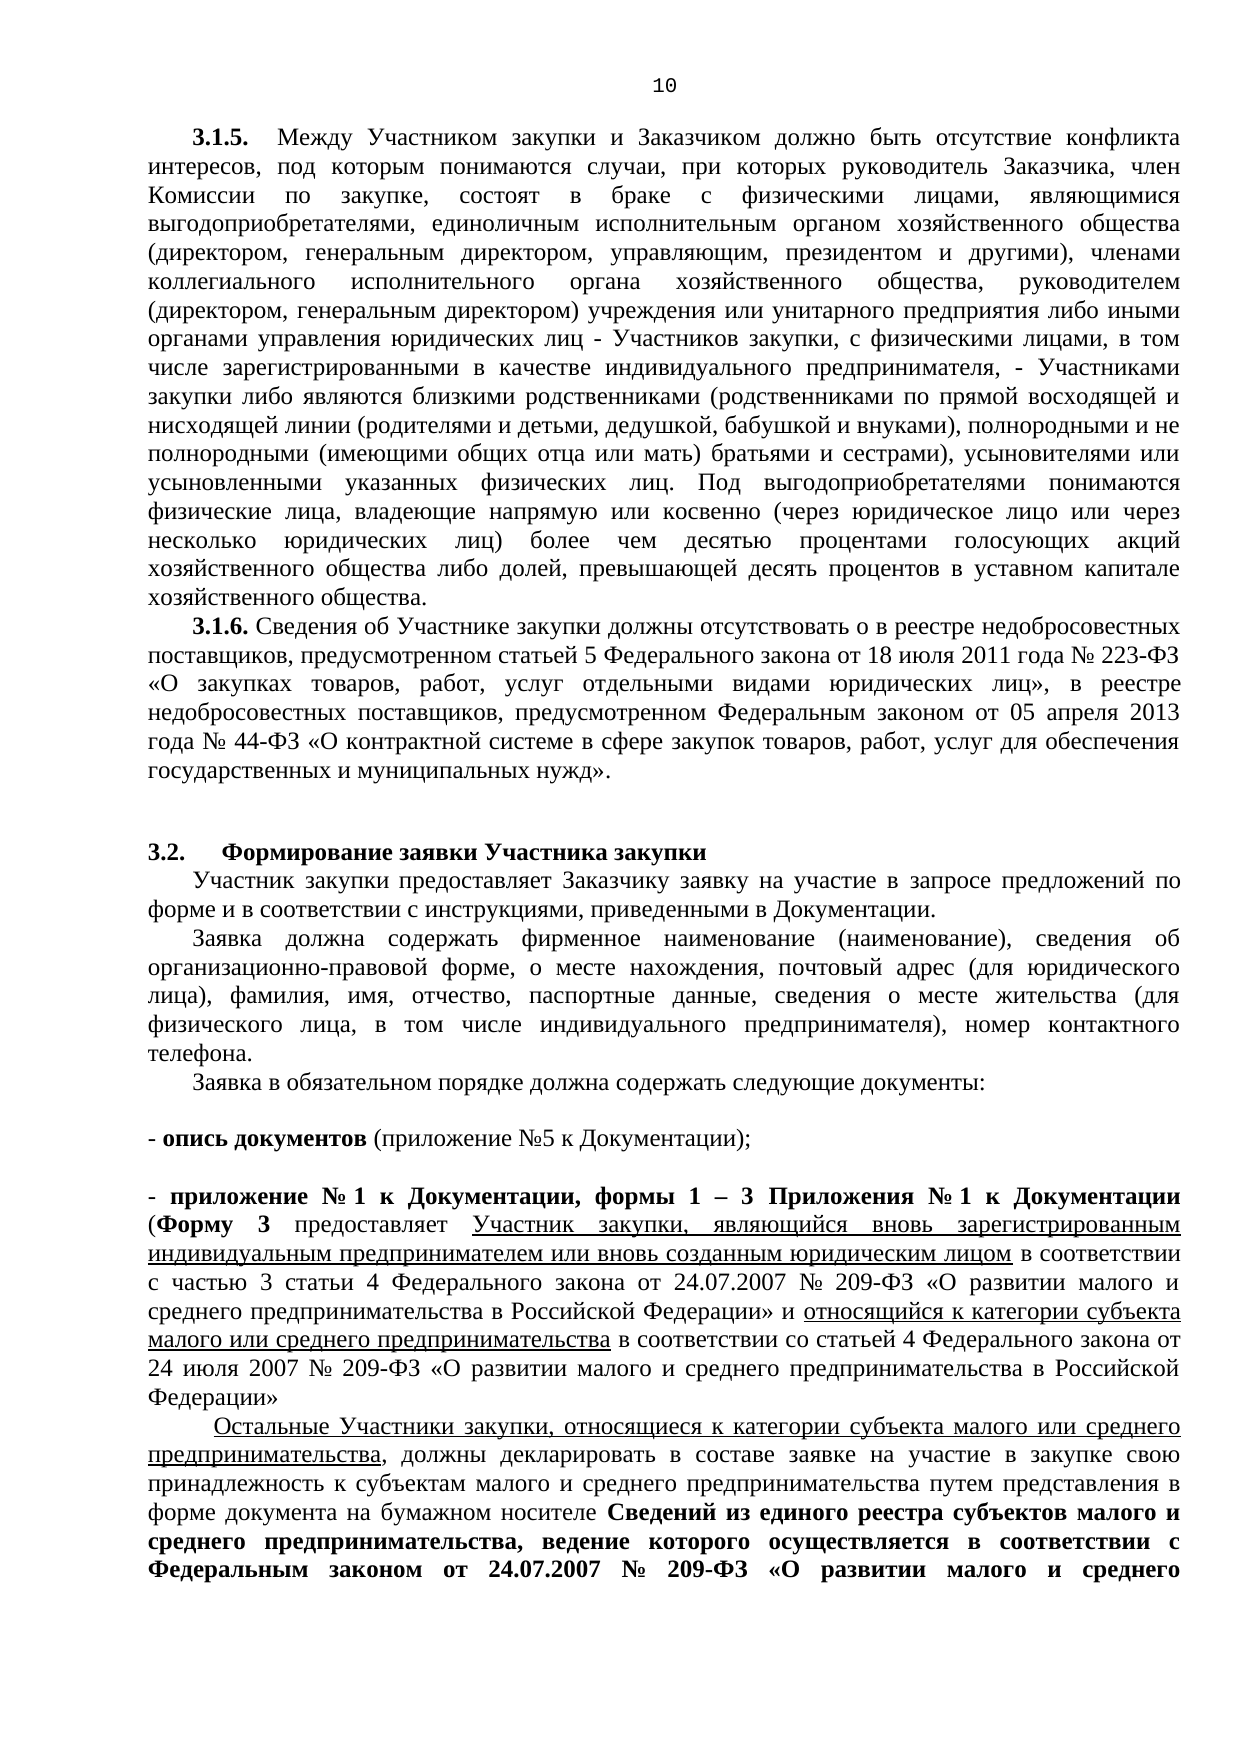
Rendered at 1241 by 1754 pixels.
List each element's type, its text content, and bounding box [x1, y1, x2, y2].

text - приложение № 1 к Документации, формы 1 – 3 Приложения № 1 к Документации (Форму 3 предоставляет Участник закупки, являющийся вновь зарегистрированным индивидуальным предпринимателем или вновь созданным юридическим лицом в соответствии с частью 3 статьи 4 Федерального закона от 24.07.2007 № 209-ФЗ «О развитии малого и среднего предпринимательства в Российской Федерации» и относящийся к категории субъекта малого или среднего предпринимательства в соответствии со статьей 4 Федерального закона от 24 июля 2007 № 209-ФЗ «О развитии малого и среднего предпринимательства в Российской Федерации» [148, 1181, 1181, 1411]
text Заявка должна содержать фирменное наименование (наименование), сведения об организационно-правовой форме, о месте нахождения, почтовый адрес (для юридического лица), фамилия, имя, отчество, паспортные данные, сведения о месте жительства (для физического лица, в том числе индивидуального предпринимателя), номер контактного телефона. [148, 923, 1181, 1067]
text - опись документов (приложение №5 к Документации); [148, 1123, 1181, 1152]
subtitle Формирование заявки Участника закупки [148, 837, 1181, 865]
text Участник закупки предоставляет Заказчику заявку на участие в запросе предложений по форме и в соответствии с инструкциями, приведенными в Документации. [148, 865, 1181, 923]
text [148, 1411, 1181, 1583]
text Заявка в обязательном порядке должна содержать следующие документы: [148, 1067, 1181, 1095]
text 3.1.6. Сведения об Участнике закупки должны отсутствовать о в реестре недобросовестных поставщиков, предусмотренном статьей 5 Федерального закона от 18 июля 2011 года № 223-ФЗ «О закупках товаров, работ, услуг отдельными видами юридических лиц», в реестре недобросовестных поставщиков, предусмотренном Федеральным законом от 05 апреля 2013 года № 44-ФЗ «О контрактной системе в сфере закупок товаров, работ, услуг для обеспечения государственных и муниципальных нужд». [148, 611, 1181, 783]
text 3.1.5. Между Участником закупки и Заказчиком должно быть отсутствие конфликта интересов, под которым понимаются случаи, при которых руководитель Заказчика, член Комиссии по закупке, состоят в браке с физическими лицами, являющимися выгодоприобретателями, единоличным исполнительным органом хозяйственного общества (директором, генеральным директором, управляющим, президентом и другими), членами коллегиального исполнительного органа хозяйственного общества, руководителем (директором, генеральным директором) учреждения или унитарного предприятия либо иными органами управления юридических лиц - Участников закупки, с физическими лицами, в том числе зарегистрированными в качестве индивидуального предпринимателя, - Участниками закупки либо являются близкими родственниками (родственниками по прямой восходящей и нисходящей линии (родителями и детьми, дедушкой, бабушкой и внуками), полнородными и не полнородными (имеющими общих отца или мать) братьями и сестрами), усыновителями или усыновленными указанных физических лиц. Под выгодоприобретателями понимаются физические лица, владеющие напрямую или косвенно (через юридическое лицо или через несколько юридических лиц) более чем десятью процентами голосующих акций хозяйственного общества либо долей, превышающей десять процентов в уставном капитале хозяйственного общества. [148, 122, 1181, 611]
